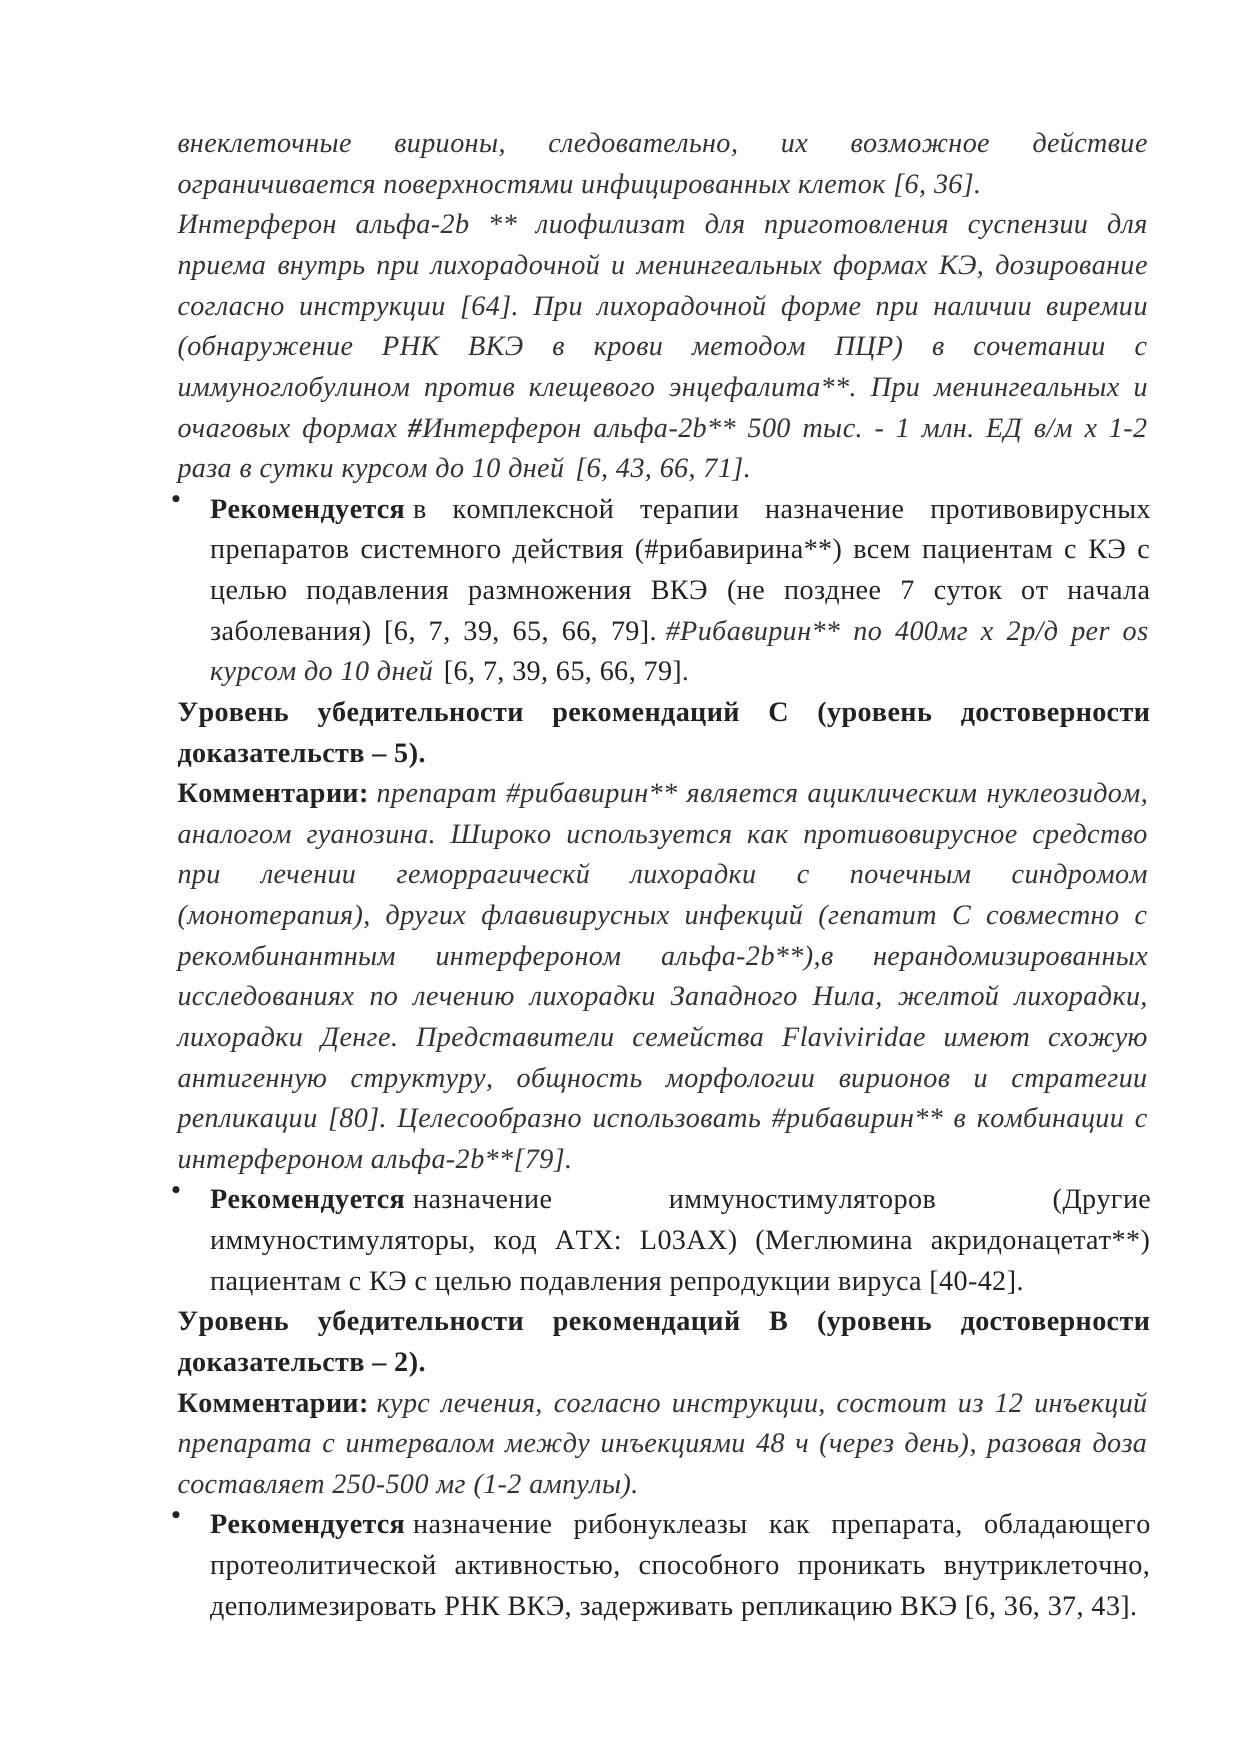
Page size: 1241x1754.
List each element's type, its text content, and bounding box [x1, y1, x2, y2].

text Интерферон альфа-2b ** лиофилизат для приготовления суспензии для приема внутрь при лихорадочной и менингеальных формах КЭ, дозирование согласно инструкции [64]. При лихорадочной форме при наличии виремии (обнаружение РНК ВКЭ в крови методом ПЦР) в сочетании с иммуноглобулином против клещевого энцефалита**. При менингеальных и очаговых формах #Интерферон альфа-2b** 500 тыс. - 1 млн. ЕД в/м х 1-2 раза в сутки курсом до 10 дней [6, 43, 66, 71]. [177, 199, 1152, 484]
text Уровень убедительности рекомендаций С (уровень достоверности доказательств – 5). [177, 687, 1152, 768]
text Комментарии: курс лечения, согласно инструкции, состоит из 12 инъекций препарата с интервалом между инъекциями 48 ч (через день), разовая доза составляет 250-500 мг (1-2 ампулы). [177, 1377, 1152, 1499]
list Рекомендуется назначение иммуностимуляторов (Другие иммуностимуляторы, код АТХ: L03АХ) (Меглюмина акридонацетат**) пациентам с КЭ с целью подавления репродукции вируса [40-42]. [172, 1174, 1152, 1296]
list Рекомендуется в комплексной терапии назначение противовирусных препаратов системного действия (#рибавирина**) всем пациентам с КЭ с целью подавления размножения ВКЭ (не позднее 7 суток от начала заболевания) [6, 7, 39, 65, 66, 79]. #Рибавирин** по 400мг х 2р/д per os курсом до 10 дней [6, 7, 39, 65, 66, 79]. [172, 484, 1152, 687]
list Рекомендуется назначение рибонуклеазы как препарата, обладающего протеолитической активностью, способного проникать внутриклеточно, деполимезировать РНК ВКЭ, задерживать репликацию ВКЭ [6, 36, 37, 43]. [172, 1499, 1152, 1621]
text Комментарии: препарат #рибавирин** является ациклическим нуклеозидом, аналогом гуанозина. Широко используется как противовирусное средство при лечении геморрагическй лихорадки с почечным синдромом (монотерапия), других флавивирусных инфекций (гепатит С совместно с рекомбинантным интерфероном альфа-2b**),в нерандомизированных исследованиях по лечению лихорадки Западного Нила, желтой лихорадки, лихорадки Денге. Представители семейства Flaviviridae имеют схожую антигенную структуру, общность морфологии вирионов и стратегии репликации [80]. Целесообразно использовать #рибавирин** в комбинации с интерфероном альфа-2b**[79]. [177, 768, 1152, 1174]
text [177, 118, 1152, 199]
text Уровень убедительности рекомендаций В (уровень достоверности доказательств – 2). [177, 1296, 1152, 1377]
